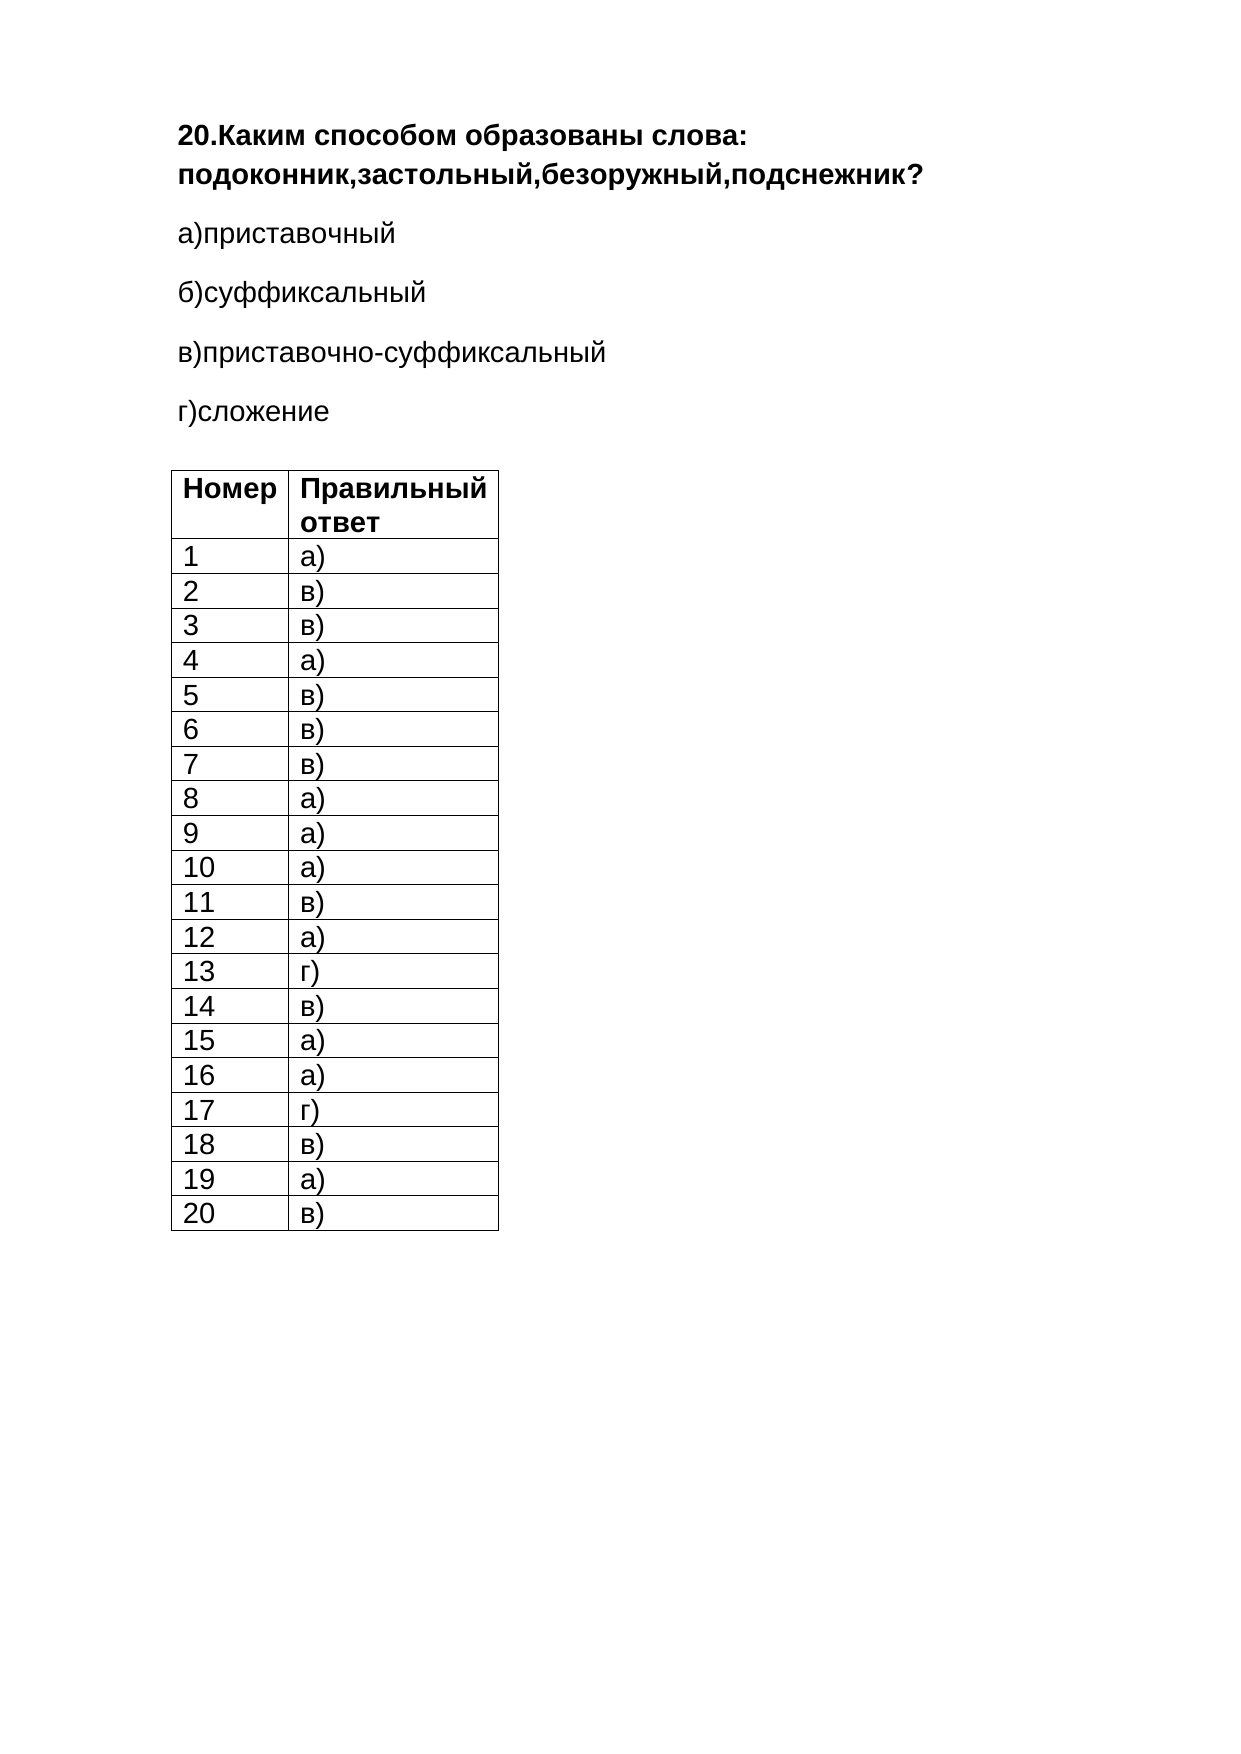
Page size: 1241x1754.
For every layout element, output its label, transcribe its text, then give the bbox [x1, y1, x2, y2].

table_cell 1 [172, 539, 288, 573]
table_cell в) [289, 747, 498, 780]
table_cell 4 [172, 643, 288, 677]
text 20.Каким способом образованы слова: подоконник,застольный,безоружный,подснежник? [177, 118, 1152, 190]
table_cell 14 [172, 989, 288, 1022]
table_cell 6 [172, 712, 288, 746]
table_cell а) [289, 920, 498, 953]
table_cell 13 [172, 954, 288, 988]
text в)приставочно-суффиксальный [177, 335, 1152, 368]
table_header Номер [172, 471, 288, 538]
text а)приставочный [177, 216, 1152, 249]
table_cell 12 [172, 920, 288, 953]
table_cell 20 [172, 1196, 288, 1230]
table_cell г) [289, 954, 498, 988]
table_cell а) [289, 643, 498, 677]
table_cell а) [289, 816, 498, 849]
table_cell а) [289, 1162, 498, 1195]
table_cell 10 [172, 851, 288, 884]
table_cell 15 [172, 1024, 288, 1057]
table_cell в) [289, 989, 498, 1022]
table_cell а) [289, 1058, 498, 1092]
table_cell 11 [172, 885, 288, 919]
table_cell в) [289, 885, 498, 919]
table_cell 8 [172, 781, 288, 815]
table_cell а) [289, 539, 498, 573]
table_cell 16 [172, 1058, 288, 1092]
table_cell 9 [172, 816, 288, 849]
table_cell 7 [172, 747, 288, 780]
table_cell а) [289, 781, 498, 815]
table_header Правильный ответ [289, 471, 498, 538]
table_cell 2 [172, 574, 288, 607]
table_cell а) [289, 851, 498, 884]
table_cell в) [289, 712, 498, 746]
table_cell в) [289, 609, 498, 642]
table_cell в) [289, 574, 498, 607]
text б)суффиксальный [177, 275, 1152, 309]
table_cell в) [289, 1196, 498, 1230]
table_cell г) [289, 1093, 498, 1126]
table_cell в) [289, 1127, 498, 1161]
text г)сложение [177, 394, 1152, 428]
table_cell 3 [172, 609, 288, 642]
table_cell в) [289, 678, 498, 711]
table_cell 19 [172, 1162, 288, 1195]
table_cell а) [289, 1024, 498, 1057]
table_cell 5 [172, 678, 288, 711]
table_cell 18 [172, 1127, 288, 1161]
table_cell 17 [172, 1093, 288, 1126]
